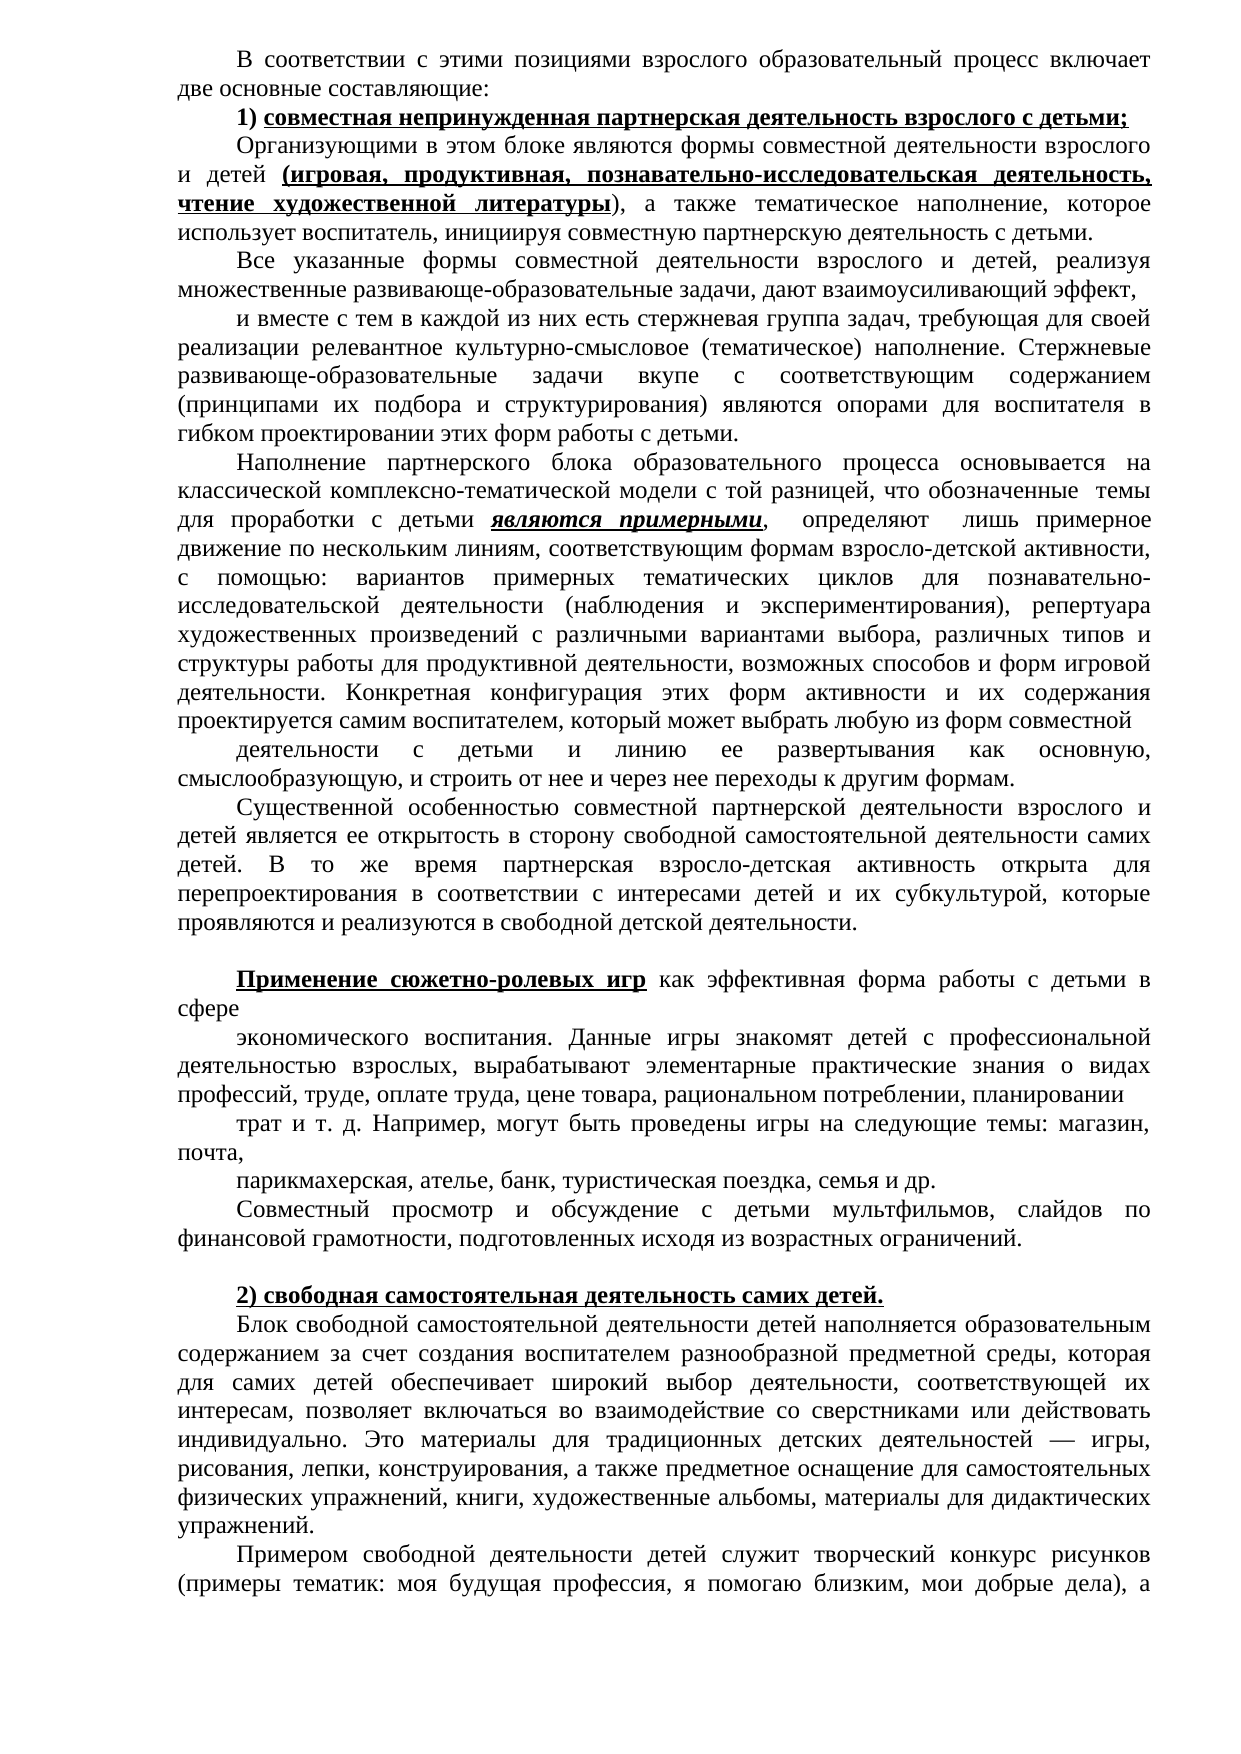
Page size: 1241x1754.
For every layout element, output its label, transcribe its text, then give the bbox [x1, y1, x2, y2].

text Совместный просмотр и обсуждение с детьми мультфильмов, слайдов по финансовой грамотности, подготовленных исходя из возрастных ограничений. [177, 1194, 1152, 1252]
text парикмахерская, ателье, банк, туристическая поездка, семья и др. [177, 1166, 1152, 1194]
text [177, 1539, 1152, 1597]
text Организующими в этом блоке являются формы совместной деятельности взрослого и детей (игровая, продуктивная, познавательно-исследовательская деятельность, чтение художественной литературы), а также тематическое наполнение, которое использует воспитатель, инициируя совместную партнерскую деятельность с детьми. [177, 131, 1152, 246]
text Блок свободной самостоятельной деятельности детей наполняется образовательным содержанием за счет создания воспитателем разнообразной предметной среды, которая для самих детей обеспечивает широкий выбор деятельности, соответствующей их интересам, позволяет включаться во взаимодействие со сверстниками или действовать индивидуально. Это материалы для традиционных детских деятельностей — игры, рисования, лепки, конструирования, а также предметное оснащение для самостоятельных физических упражнений, книги, художественные альбомы, материалы для дидактических упражнений. [177, 1309, 1152, 1539]
text 2) свободная самостоятельная деятельность самих детей. [177, 1281, 1152, 1309]
text Наполнение партнерского блока образовательного процесса основывается на классической комплексно-тематической модели с той разницей, что обозначенные темы для проработки с детьми являются примерными, определяют лишь примерное движение по нескольким линиям, соответствующим формам взросло-детской активности, с помощью: вариантов примерных тематических циклов для познавательно-исследовательской деятельности (наблюдения и экспериментирования), репертуара художественных произведений с различными вариантами выбора, различных типов и структуры работы для продуктивной деятельности, возможных способов и форм игровой деятельности. Конкретная конфигурация этих форм активности и их содержания проектируется самим воспитателем, который может выбрать любую из форм совместной [177, 447, 1152, 734]
text В соответствии с этими позициями взрослого образовательный процесс включает две основные составляющие: [177, 44, 1152, 102]
text 1) совместная непринужденная партнерская деятельность взрослого с детьми; [177, 102, 1152, 131]
text Существенной особенностью совместной партнерской деятельности взрослого и детей является ее открытость в сторону свободной самостоятельной деятельности самих детей. В то же время партнерская взросло-детская активность открыта для перепроектирования в соответствии с интересами детей и их субкультурой, которые проявляются и реализуются в свободной детской деятельности. [177, 792, 1152, 936]
text трат и т. д. Например, могут быть проведены игры на следующие темы: магазин, почта, [177, 1108, 1152, 1166]
text Применение сюжетно-ролевых игр как эффективная форма работы с детьми в сфере [177, 964, 1152, 1022]
text и вместе с тем в каждой из них есть стержневая группа задач, требующая для своей реализации релевантное культурно-смысловое (тематическое) наполнение. Стержневые развивающе-образовательные задачи вкупе с соответствующим содержанием (принципами их подбора и структурирования) являются опорами для воспитателя в гибком проектировании этих форм работы с детьми. [177, 303, 1152, 447]
text экономического воспитания. Данные игры знакомят детей с профессиональной деятельностью взрослых, вырабатывают элементарные практические знания о видах профессий, труде, оплате труда, цене товара, рациональном потреблении, планировании [177, 1022, 1152, 1108]
text деятельности с детьми и линию ее развертывания как основную, смыслообразующую, и строить от нее и через нее переходы к другим формам. [177, 734, 1152, 792]
text Все указанные формы совместной деятельности взрослого и детей, реализуя множественные развивающе-образовательные задачи, дают взаимоусиливающий эффект, [177, 246, 1152, 303]
